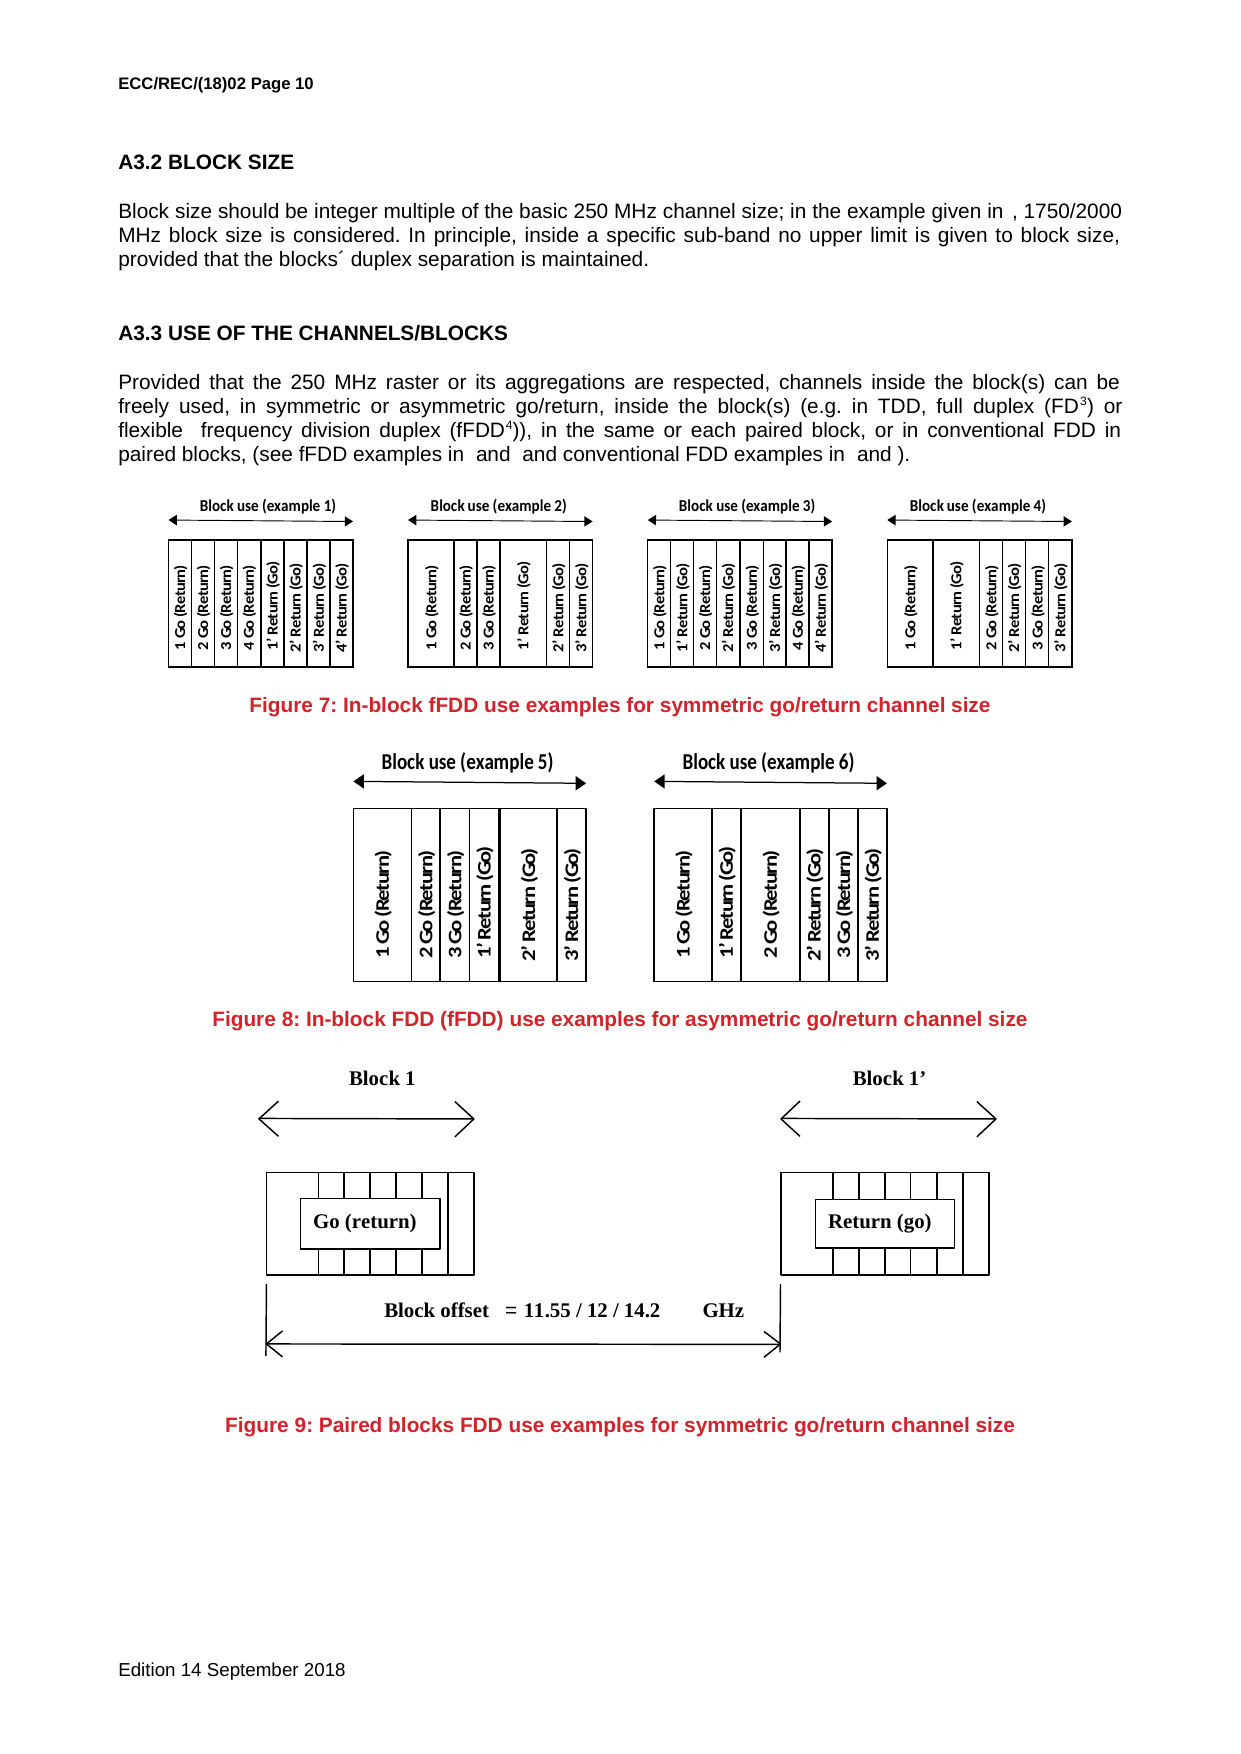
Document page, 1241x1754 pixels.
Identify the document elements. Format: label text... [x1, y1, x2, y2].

text Figure 7: In-block fFDD use examples for symmetric go/return channel size [118, 693, 1122, 717]
text Figure 9: Paired blocks FDD use examples for symmetric go/return channel size [118, 1413, 1122, 1437]
text Figure 8: In-block FDD (fFDD) use examples for asymmetric go/return channel size [118, 1007, 1122, 1031]
text Block size should be integer multiple of the basic 250 MHz channel size; in the example given in Figure 5:, 1750/2000 MHz block size is considered. In principle, inside a specific sub-band no upper limit is given to block size, provided that the blocks´ duplex separation is maintained. [118, 199, 1122, 271]
subtitle Use of the channels/blocks [118, 321, 1122, 345]
subtitle Block size [118, 150, 1122, 174]
text Provided that the 250 MHz raster or its aggregations are respected, channels inside the block(s) can be freely used, in symmetric or asymmetric go/return, inside the block(s) (e.g. in TDD, full duplex (FD3) or flexible frequency division duplex (fFDD4)), in the same or each paired block, or in conventional FDD in paired blocks, (see fFDD examples in Figure 7: and Figure 8: and conventional FDD examples in Figure 9: and Figure 10:). [118, 370, 1122, 466]
